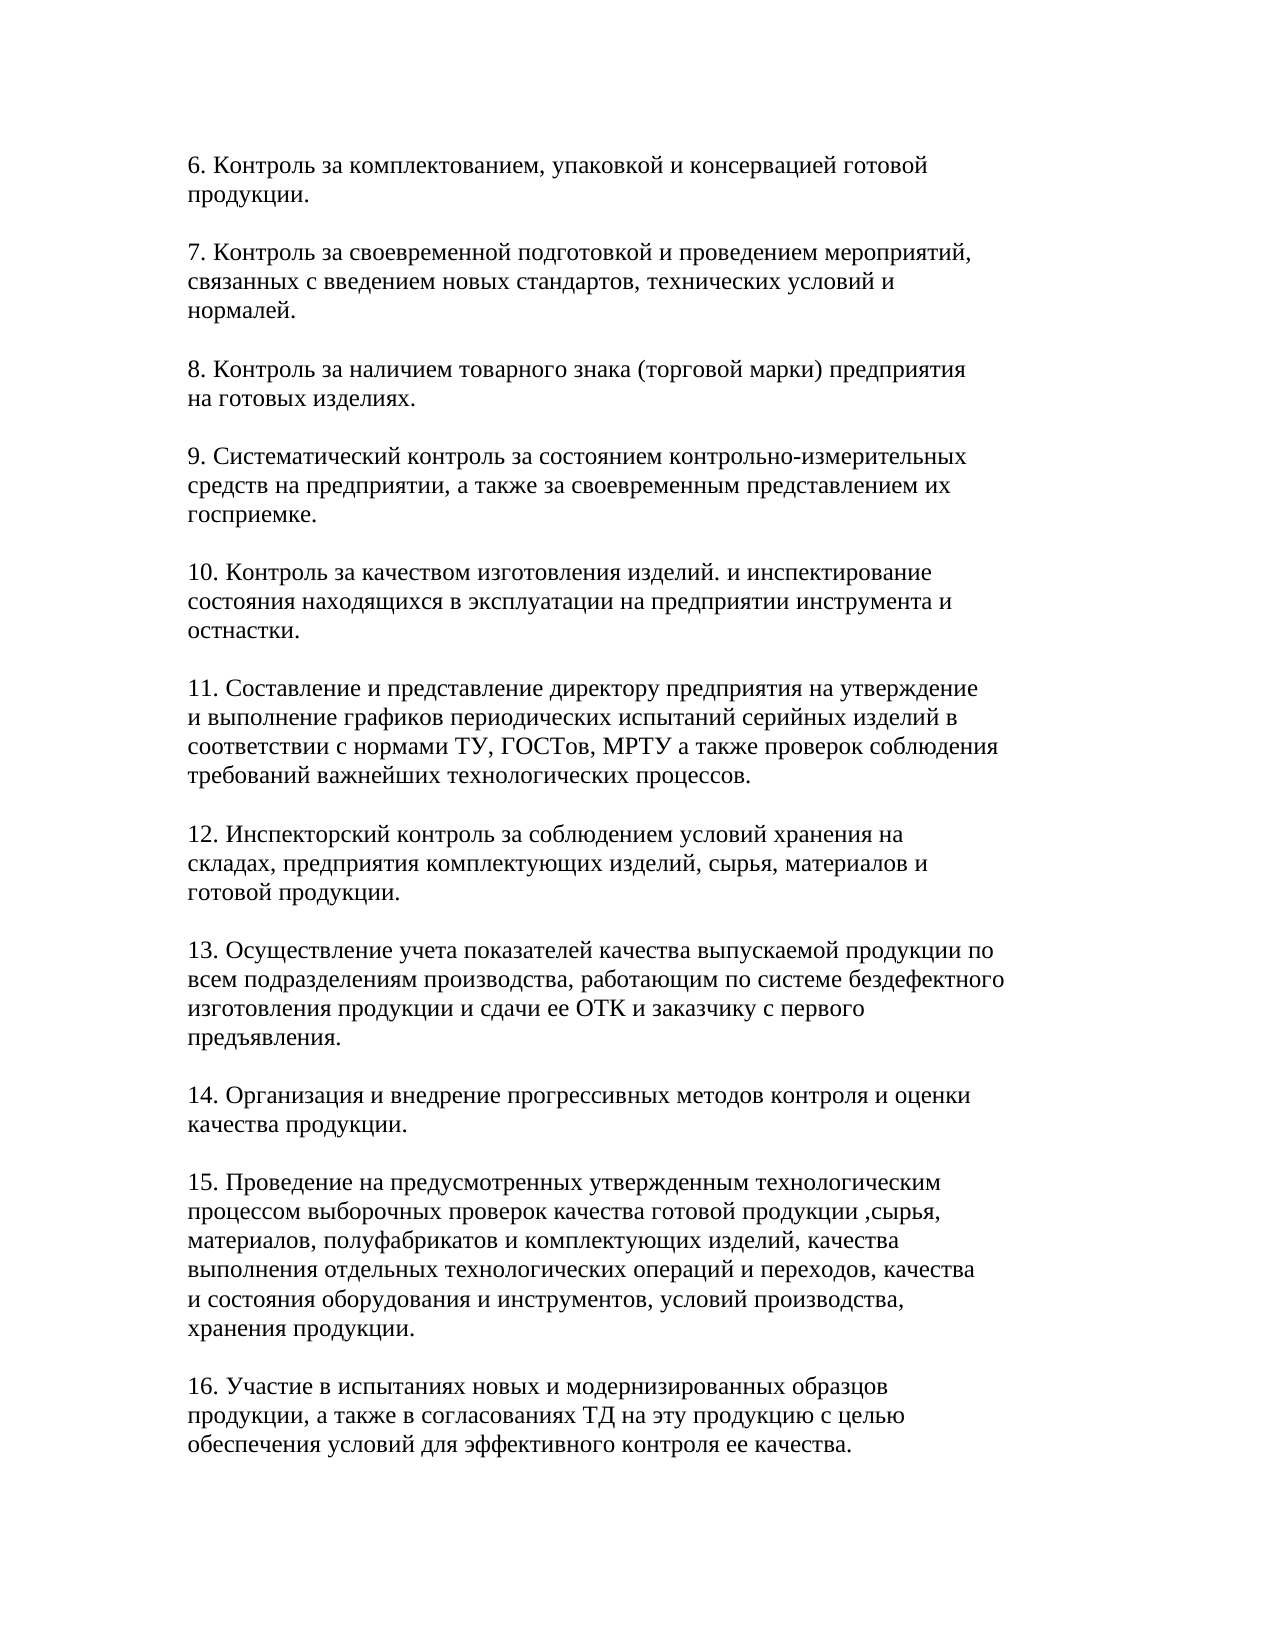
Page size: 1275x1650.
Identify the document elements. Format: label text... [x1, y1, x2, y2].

text средств на предприятии, а также за своевременным представлением их [187, 470, 1087, 499]
text 11. Составление и представление директору предприятия на утверждение [187, 673, 1087, 702]
text хранения продукции. [187, 1312, 1087, 1342]
text 7. Контроль за своевременной подготовкой и проведением мероприятий, [187, 237, 1087, 266]
text выполнения отдельных технологических операций и переходов, качества [187, 1254, 1087, 1283]
text 15. Проведение на предусмотренных утвержденным технологическим [187, 1167, 1087, 1196]
text на готовых изделиях. [187, 382, 1087, 412]
text складах, предприятия комплектующих изделий, сырья, материалов и [187, 847, 1087, 877]
text соответствии с нормами ТУ, ГОСТов, МРТУ а также проверок соблюдения [187, 731, 1087, 760]
text связанных с введением новых стандартов, технических условий и [187, 266, 1087, 295]
text готовой продукции. [187, 877, 1087, 906]
text нормалей. [187, 295, 1087, 324]
text и состояния оборудования и инструментов, условий производства, [187, 1283, 1087, 1312]
text 14. Организация и внедрение прогрессивных методов контроля и оценки [187, 1080, 1087, 1109]
text предъявления. [187, 1022, 1087, 1051]
text 16. Участие в испытаниях новых и модернизированных образцов [187, 1371, 1087, 1400]
text обеспечения условий для эффективного контроля ее качества. [187, 1429, 1087, 1458]
text продукции, а также в согласованиях ТД на эту продукцию с целью [187, 1400, 1087, 1429]
text состояния находящихся в эксплуатации на предприятии инструмента и [187, 586, 1087, 615]
text 6. Контроль за комплектованием, упаковкой и консервацией готовой [187, 150, 1087, 179]
text изготовления продукции и сдачи ее ОТК и заказчику с первого [187, 993, 1087, 1022]
text госприемке. [187, 499, 1087, 528]
text материалов, полуфабрикатов и комплектующих изделий, качества [187, 1225, 1087, 1254]
text и выполнение графиков периодических испытаний серийных изделий в [187, 702, 1087, 731]
text 9. Систематический контроль за состоянием контрольно-измерительных [187, 441, 1087, 470]
text 8. Контроль за наличием товарного знака (торговой марки) предприятия [187, 353, 1087, 382]
text продукции. [187, 179, 1087, 208]
text процессом выборочных проверок качества готовой продукции ,сырья, [187, 1196, 1087, 1225]
text требований важнейших технологических процессов. [187, 760, 1087, 789]
text всем подразделениям производства, работающим по системе бездефектного [187, 964, 1087, 993]
text качества продукции. [187, 1109, 1087, 1138]
text 10. Контроль за качеством изготовления изделий. и инспектирование [187, 557, 1087, 586]
text 12. Инспекторский контроль за соблюдением условий хранения на [187, 818, 1087, 847]
text 13. Осуществление учета показателей качества выпускаемой продукции по [187, 935, 1087, 964]
text остнастки. [187, 615, 1087, 644]
